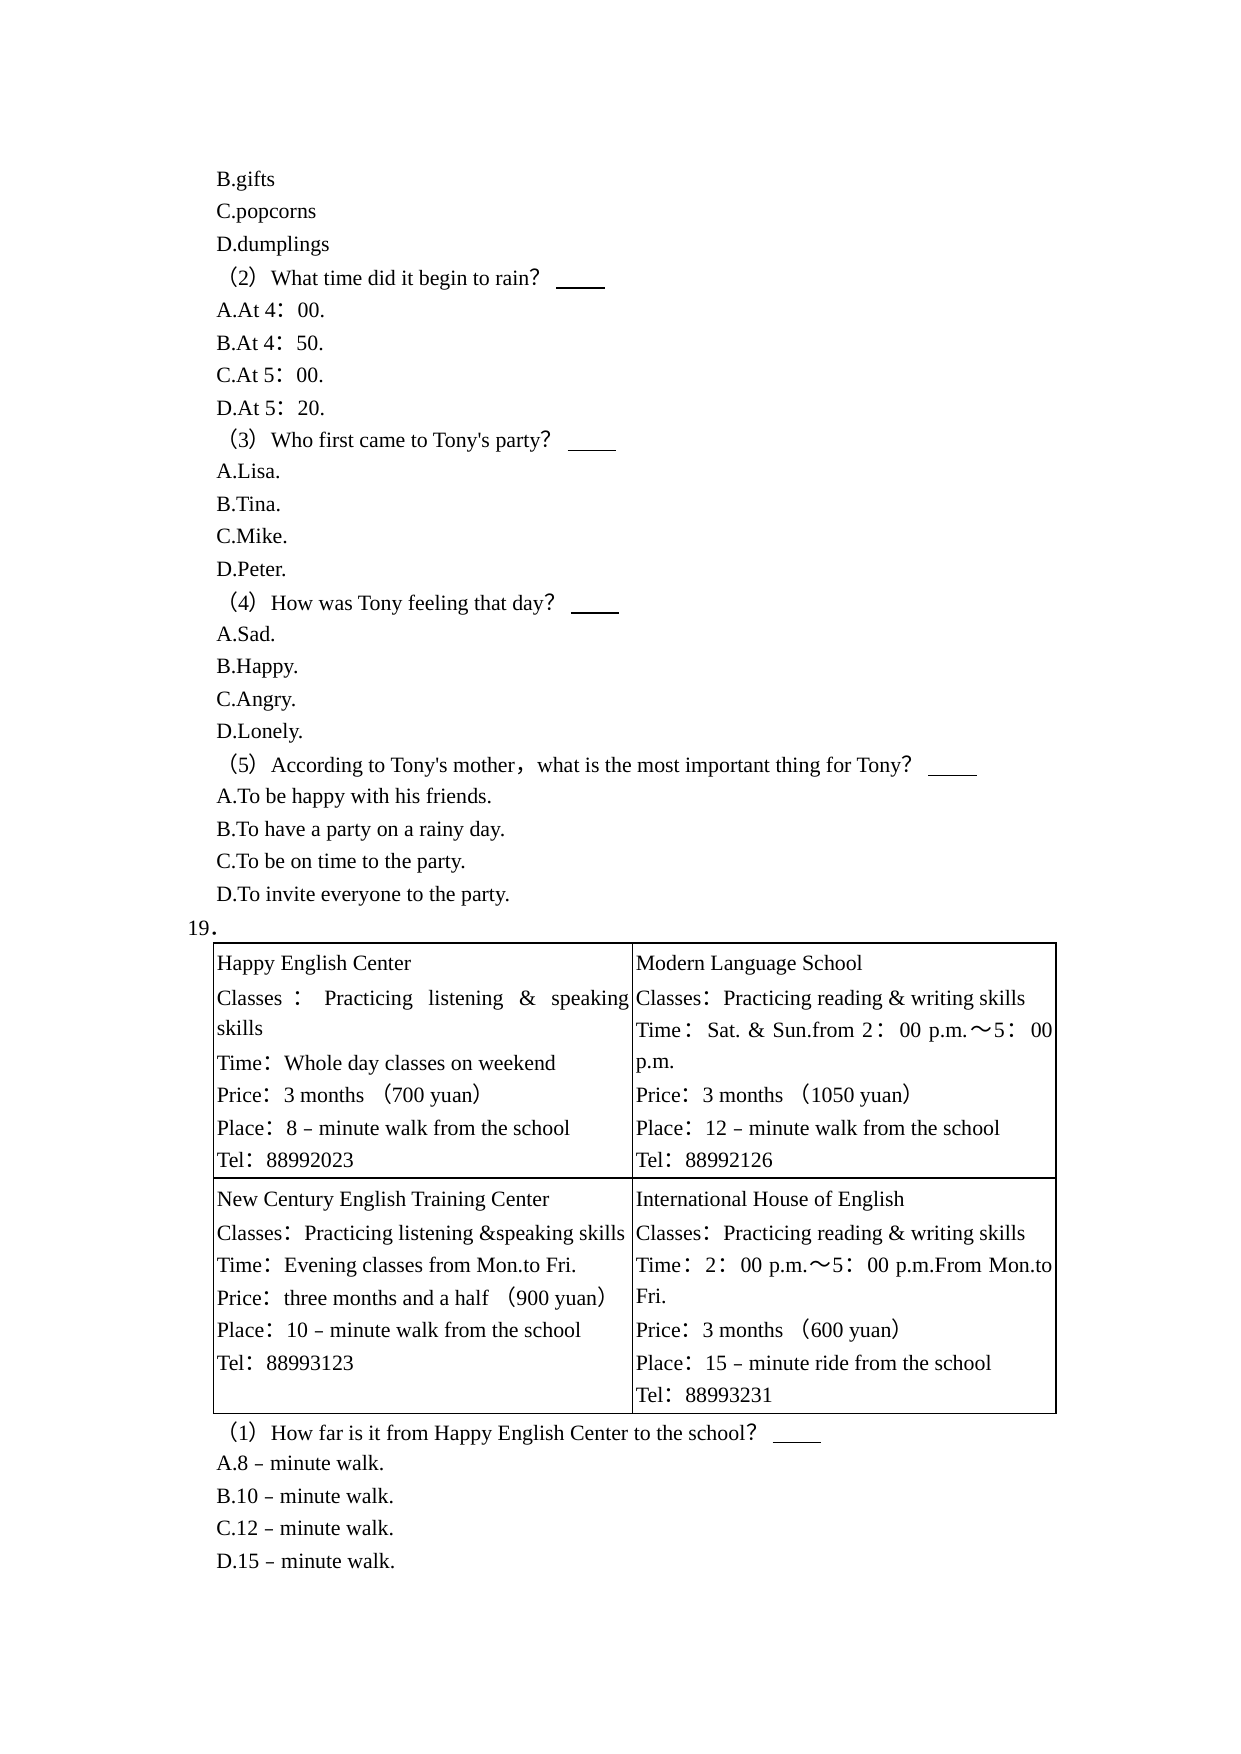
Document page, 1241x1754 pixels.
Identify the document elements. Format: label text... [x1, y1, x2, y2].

text 19． [187, 909, 1053, 942]
text A.Sad. [216, 617, 1053, 649]
text （3）Who first came to Tony's party？ [216, 422, 1053, 454]
text C.At 5：00. [216, 357, 1053, 389]
text （4）How was Tony feeling that day？ [216, 584, 1053, 617]
text A.8﹣minute walk. [216, 1447, 1053, 1479]
text D.Peter. [216, 552, 1053, 584]
table_header Happy English Center Classes：Practicing listening & speaking skills Time：Whole day classes on weekend Price：3 months （700 yuan） Place：8﹣minute walk from the school Tel：88992023 [214, 944, 632, 1177]
text C.popcorns [216, 194, 1053, 227]
text C.Angry. [216, 682, 1053, 714]
text C.To be on time to the party. [216, 844, 1053, 877]
text A.At 4：00. [216, 292, 1053, 324]
text （1）How far is it from Happy English Center to the school？ [216, 1414, 1053, 1447]
text C.Mike. [216, 519, 1053, 552]
text B.gifts [216, 162, 1053, 194]
text A.Lisa. [216, 454, 1053, 487]
text D.Lonely. [216, 714, 1053, 747]
text （5）According to Tony's mother，what is the most important thing for Tony？ [216, 747, 1053, 779]
text D.15﹣minute walk. [216, 1544, 1053, 1577]
table_cell New Century English Training Center Classes：Practicing listening &speaking skills Time：Evening classes from Mon.to Fri. Price：three months and a half （900 yuan） Place：10﹣minute walk from the school Tel：88993123 [214, 1179, 632, 1413]
text B.10﹣minute walk. [216, 1479, 1053, 1512]
text B.Tina. [216, 487, 1053, 519]
text C.12﹣minute walk. [216, 1512, 1053, 1544]
text A.To be happy with his friends. [216, 779, 1053, 812]
text D.To invite everyone to the party. [216, 877, 1053, 909]
text （2）What time did it begin to rain？ [216, 259, 1053, 292]
table_header Modern Language School Classes：Practicing reading & writing skills Time：Sat. & Sun.from 2：00 p.m.～5：00 p.m. Price：3 months （1050 yuan） Place：12﹣minute walk from the school Tel：88992126 [633, 944, 1055, 1177]
text B.To have a party on a rainy day. [216, 812, 1053, 844]
text D.dumplings [216, 227, 1053, 259]
text D.At 5：20. [216, 389, 1053, 422]
text B.At 4：50. [216, 324, 1053, 357]
table_cell International House of English Classes：Practicing reading & writing skills Time：2：00 p.m.～5：00 p.m.From Mon.to Fri. Price：3 months （600 yuan） Place：15﹣minute ride from the school Tel：88993231 [633, 1179, 1055, 1413]
text B.Happy. [216, 649, 1053, 682]
